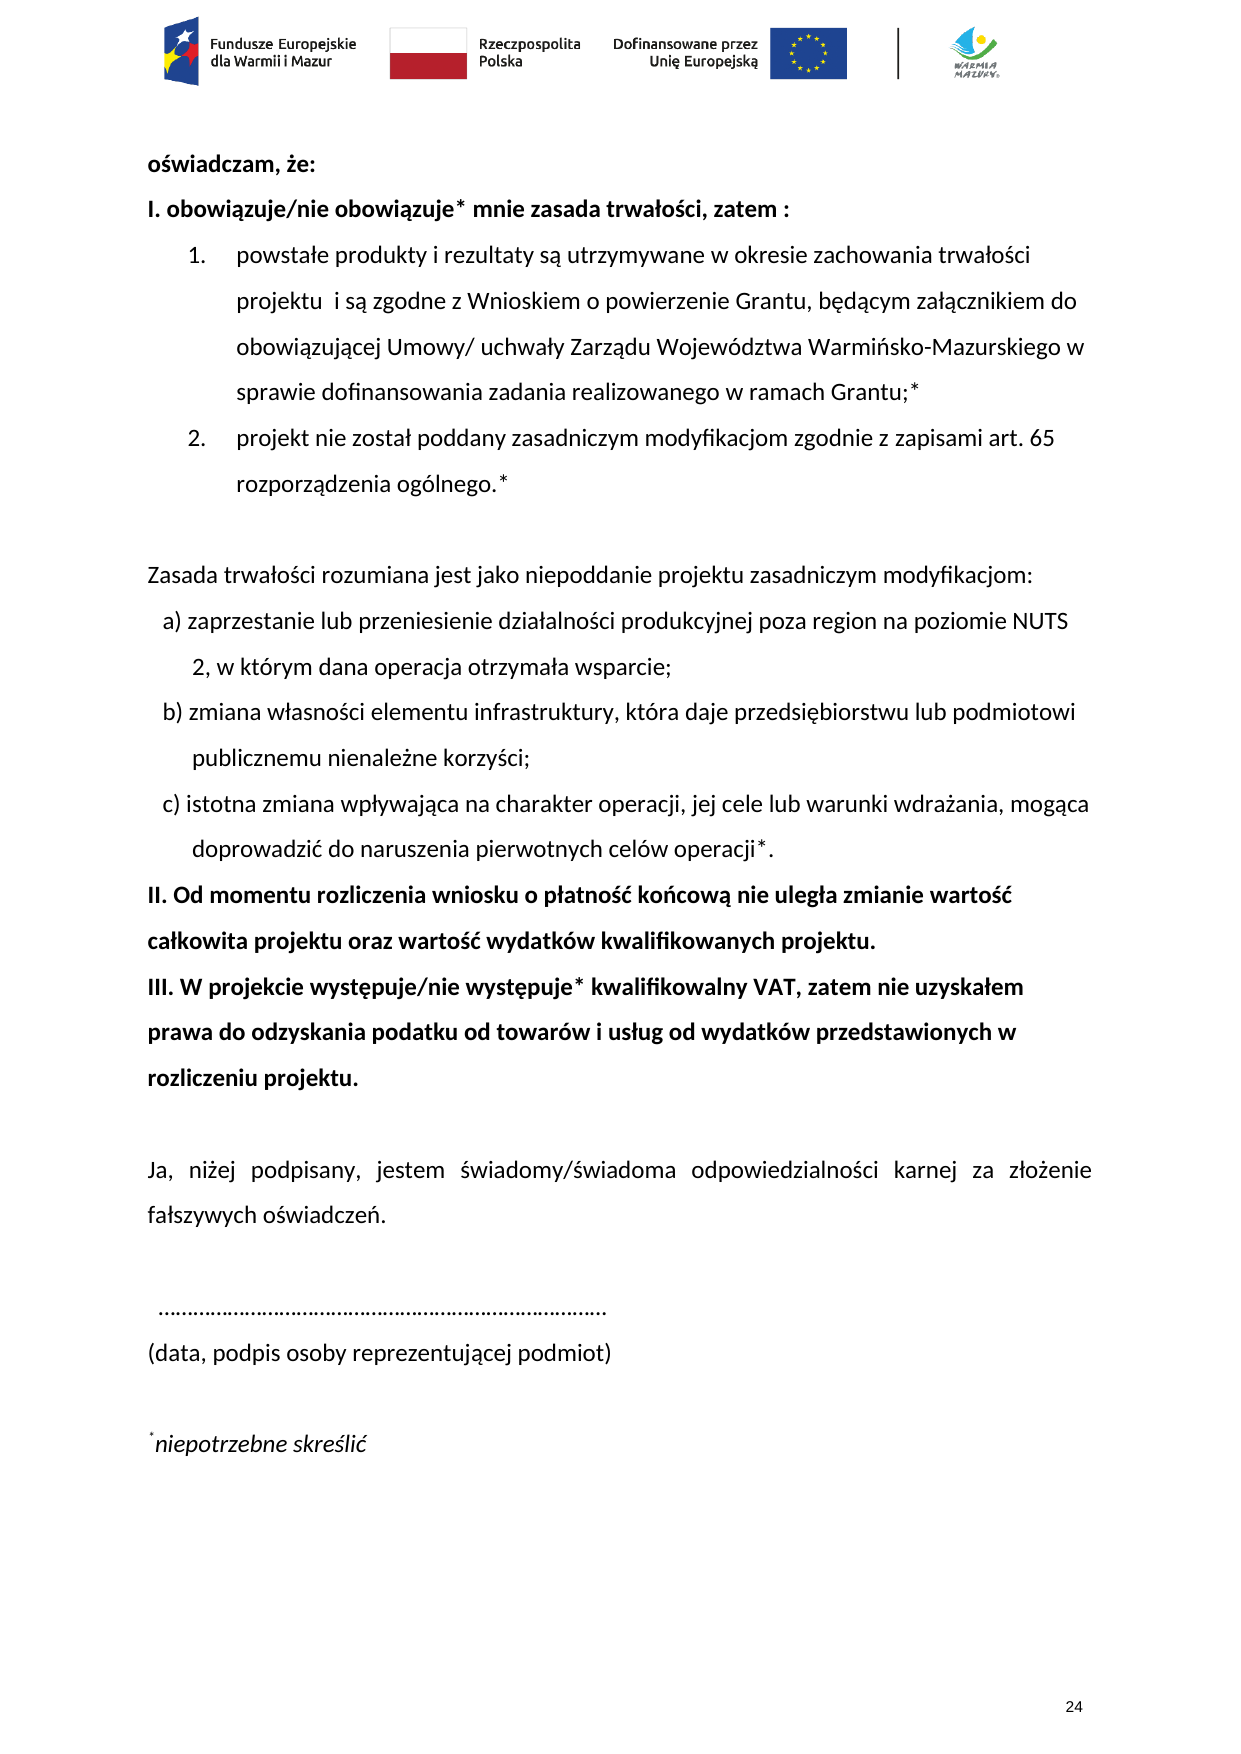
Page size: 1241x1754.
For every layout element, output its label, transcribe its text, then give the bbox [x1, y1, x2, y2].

text *niepotrzebne skreślić [147, 1428, 1093, 1459]
text c) istotna zmiana wpływająca na charakter operacji, jej cele lub warunki wdrażania, mogąca doprowadzić do naruszenia pierwotnych celów operacji*. [162, 788, 1093, 864]
list projekt nie został poddany zasadniczym modyfikacjom zgodnie z zapisami art. 65 rozporządzenia ogólnego.* [187, 422, 1093, 498]
text a) zaprzestanie lub przeniesienie działalności produkcyjnej poza region na poziomie NUTS 2, w którym dana operacja otrzymała wsparcie; [162, 605, 1093, 681]
text b) zmiana własności elementu infrastruktury, która daje przedsiębiorstwu lub podmiotowi publicznemu nienależne korzyści; [162, 696, 1093, 773]
text …………………………………………………………………… (data, podpis osoby reprezentującej podmiot) [147, 1291, 1093, 1367]
text Zasada trwałości rozumiana jest jako niepoddanie projektu zasadniczym modyfikacjom: [147, 559, 1093, 590]
text Ja, niżej podpisany, jestem świadomy/świadoma odpowiedzialności karnej za złożenie fałszywych oświadczeń. [147, 1154, 1093, 1230]
text II. Od momentu rozliczenia wniosku o płatność końcową nie uległa zmianie wartość całkowita projektu oraz wartość wydatków kwalifikowanych projektu. [147, 879, 1093, 956]
text I. obowiązuje/nie obowiązuje* mnie zasada trwałości, zatem : [147, 193, 1093, 224]
picture [147, 0, 1093, 102]
text oświadczam, że: [147, 148, 1093, 178]
list powstałe produkty i rezultaty są utrzymywane w okresie zachowania trwałości projektu i są zgodne z Wnioskiem o powierzenie Grantu, będącym załącznikiem do obowiązującej Umowy/ uchwały Zarządu Województwa Warmińsko-Mazurskiego w sprawie dofinansowania zadania realizowanego w ramach Grantu;* [187, 239, 1093, 407]
text III. W projekcie występuje/nie występuje* kwalifikowalny VAT, zatem nie uzyskałem prawa do odzyskania podatku od towarów i usług od wydatków przedstawionych w rozliczeniu projektu. [147, 971, 1093, 1093]
